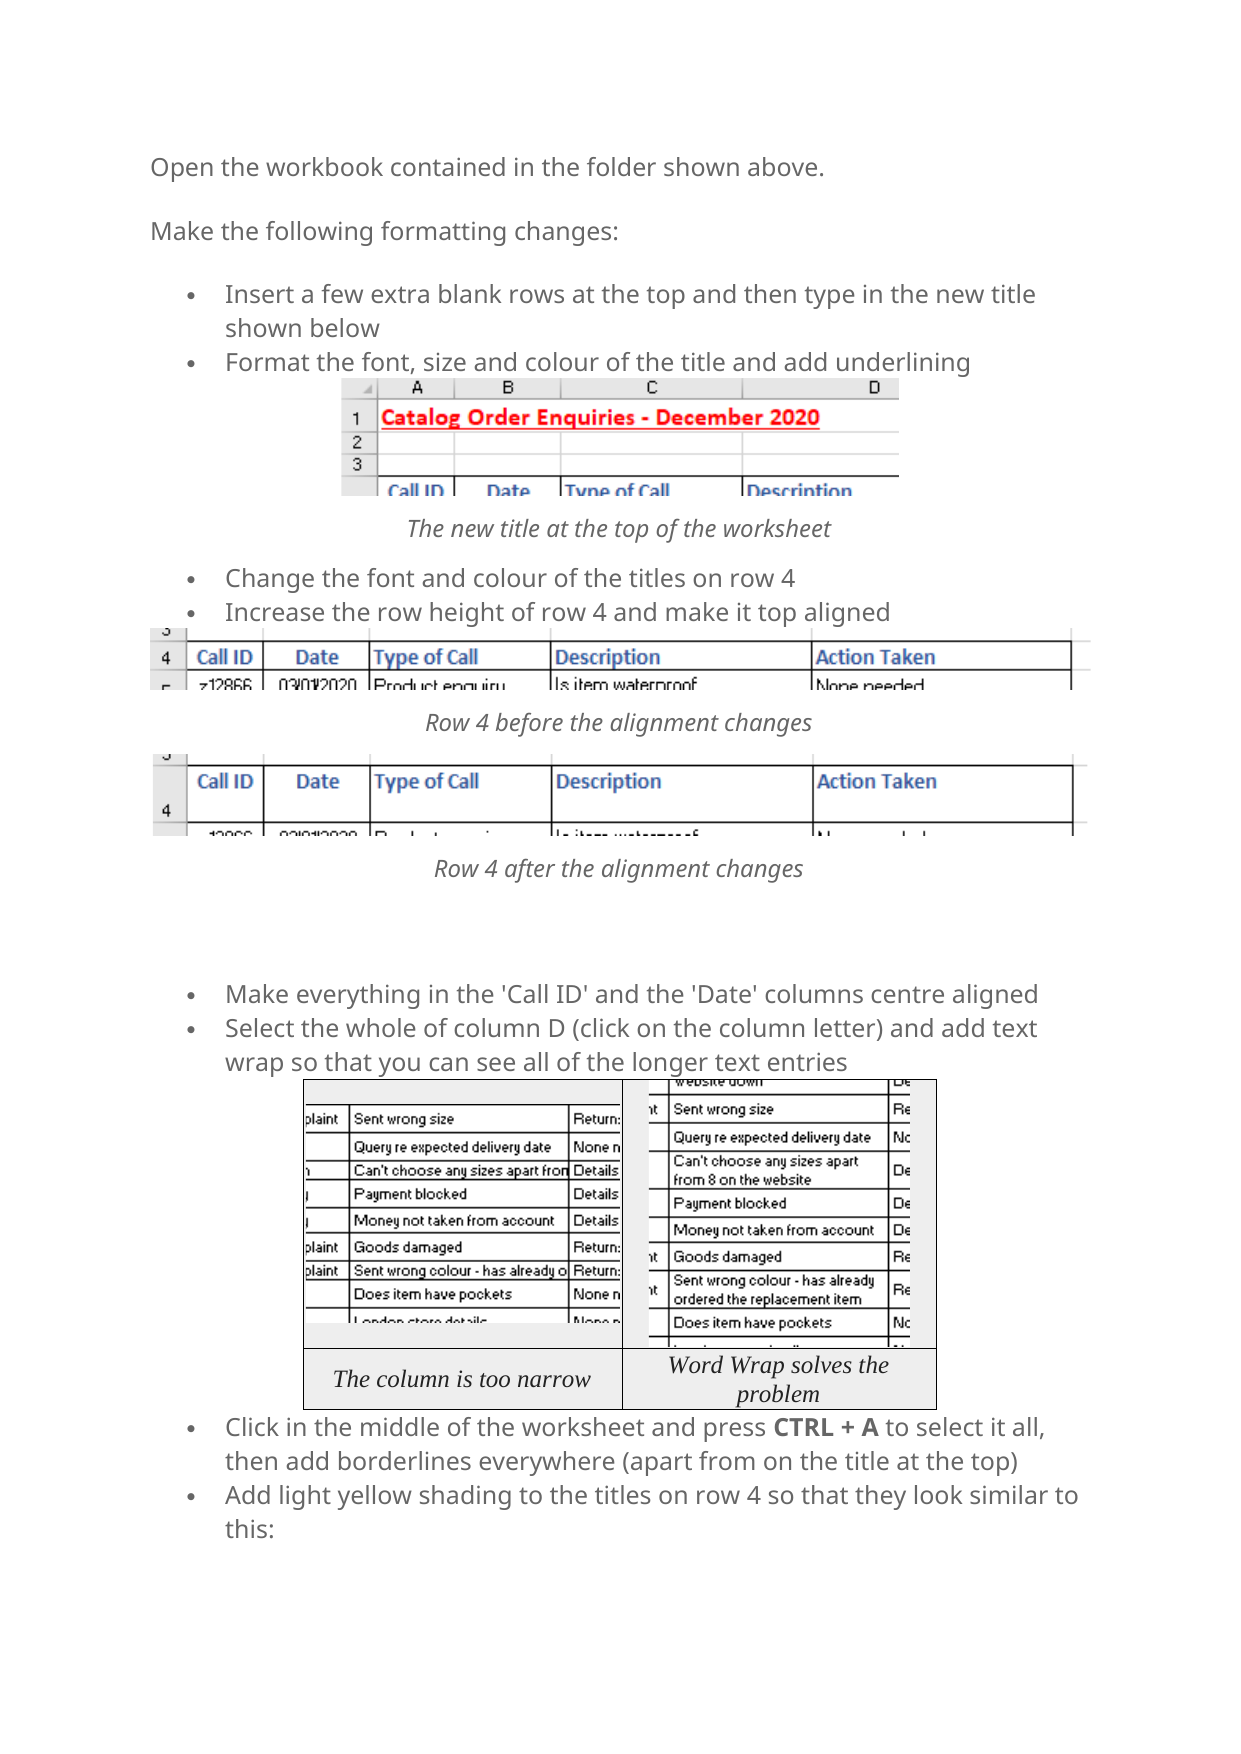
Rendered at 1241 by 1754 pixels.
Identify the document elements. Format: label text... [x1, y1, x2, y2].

list Select the whole of column D (click on the column letter) and add text wrap so that you can see all of the longer text entries [187, 1011, 1090, 1079]
table_cell The column is too narrow [304, 1349, 622, 1409]
text Row 4 before the alignment changes [150, 705, 1090, 738]
picture [648, 1080, 910, 1347]
text The new title at the top of the worksheet [150, 511, 1090, 544]
picture [152, 754, 1088, 836]
list Change the font and colour of the titles on row 4 [187, 561, 1090, 595]
picture [305, 1104, 620, 1323]
text Make the following formatting changes: [150, 213, 1090, 247]
list Increase the row height of row 4 and make it top aligned [187, 595, 1090, 628]
text Row 4 after the alignment changes [150, 852, 1090, 884]
picture [341, 378, 899, 496]
list Insert a few extra blank rows at the top and then type in the new title shown below [187, 276, 1090, 344]
list Click in the middle of the worksheet and press CTRL + A to select it all, then add borderlines everywhere (apart from on the title at the top) [187, 1410, 1090, 1478]
picture [150, 628, 1091, 690]
table_cell Word Wrap solves the problem [623, 1349, 936, 1409]
table_header [623, 1080, 936, 1348]
list Add light yellow shading to the titles on row 4 so that they look similar to this: [187, 1478, 1090, 1546]
table_header [304, 1080, 622, 1348]
list Format the font, size and colour of the title and add underlining [187, 344, 1090, 379]
text Open the workbook contained in the folder shown above. [150, 150, 1090, 184]
list Make everything in the 'Call ID' and the 'Date' columns centre aligned [187, 977, 1090, 1011]
